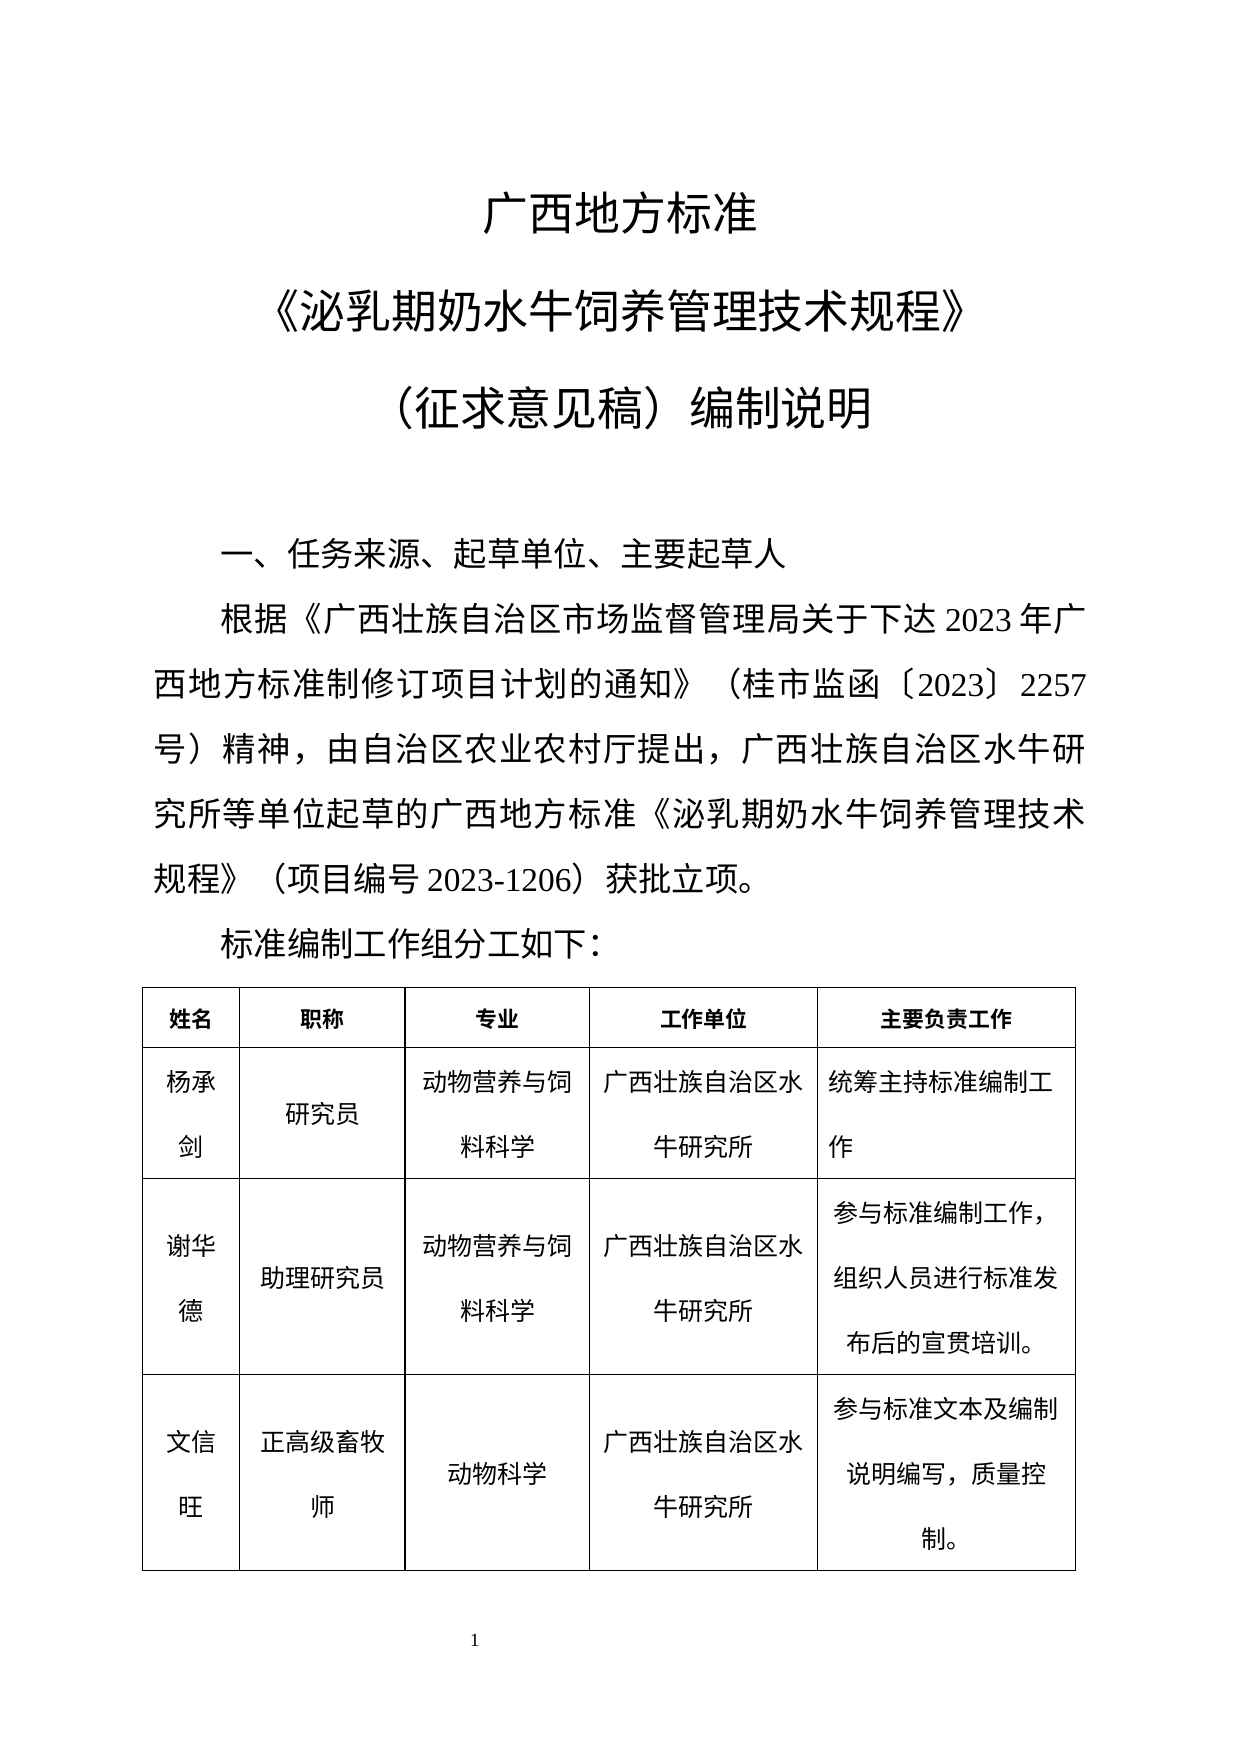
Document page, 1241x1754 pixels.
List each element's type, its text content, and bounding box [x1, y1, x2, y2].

table_header 主要负责工作 [818, 988, 1075, 1047]
table_cell 动物科学 [406, 1375, 589, 1570]
text 广西地方标准 [153, 162, 1087, 259]
table_cell 杨承剑 [143, 1048, 239, 1178]
table_cell 广西壮族自治区水牛研究所 [590, 1375, 817, 1570]
table_cell 正高级畜牧师 [240, 1375, 404, 1570]
table_cell 动物营养与饲料科学 [406, 1179, 589, 1374]
table_cell 文信旺 [143, 1375, 239, 1570]
table_header 工作单位 [590, 988, 817, 1047]
table_cell 广西壮族自治区水牛研究所 [590, 1179, 817, 1374]
text 标准编制工作组分工如下： [153, 909, 1087, 974]
text 一、任务来源、起草单位、主要起草人 [153, 519, 1087, 584]
table_header 职称 [240, 988, 404, 1047]
table_header 姓名 [143, 988, 239, 1047]
table_cell 动物营养与饲料科学 [406, 1048, 589, 1178]
table_cell 广西壮族自治区水牛研究所 [590, 1048, 817, 1178]
text 根据《广西壮族自治区市场监督管理局关于下达2023年广西地方标准制修订项目计划的通知》（桂市监函〔2023〕2257号）精神，由自治区农业农村厅提出，广西壮族自治区水牛研究所等单位起草的广西地方标准《泌乳期奶水牛饲养管理技术规程》（项目编号2023-1206）获批立项。 [153, 584, 1087, 909]
text 《泌乳期奶水牛饲养管理技术规程》 [153, 259, 1087, 357]
table_header 专业 [406, 988, 589, 1047]
table_cell 统筹主持标准编制工作 [818, 1048, 1075, 1178]
table_cell 研究员 [240, 1048, 404, 1178]
table_cell 谢华德 [143, 1179, 239, 1374]
table_cell 参与标准编制工作，组织人员进行标准发布后的宣贯培训。 [818, 1179, 1075, 1374]
table_cell 助理研究员 [240, 1179, 404, 1374]
table_cell 参与标准文本及编制说明编写，质量控制。 [818, 1375, 1075, 1570]
text （征求意见稿）编制说明 [153, 357, 1087, 454]
